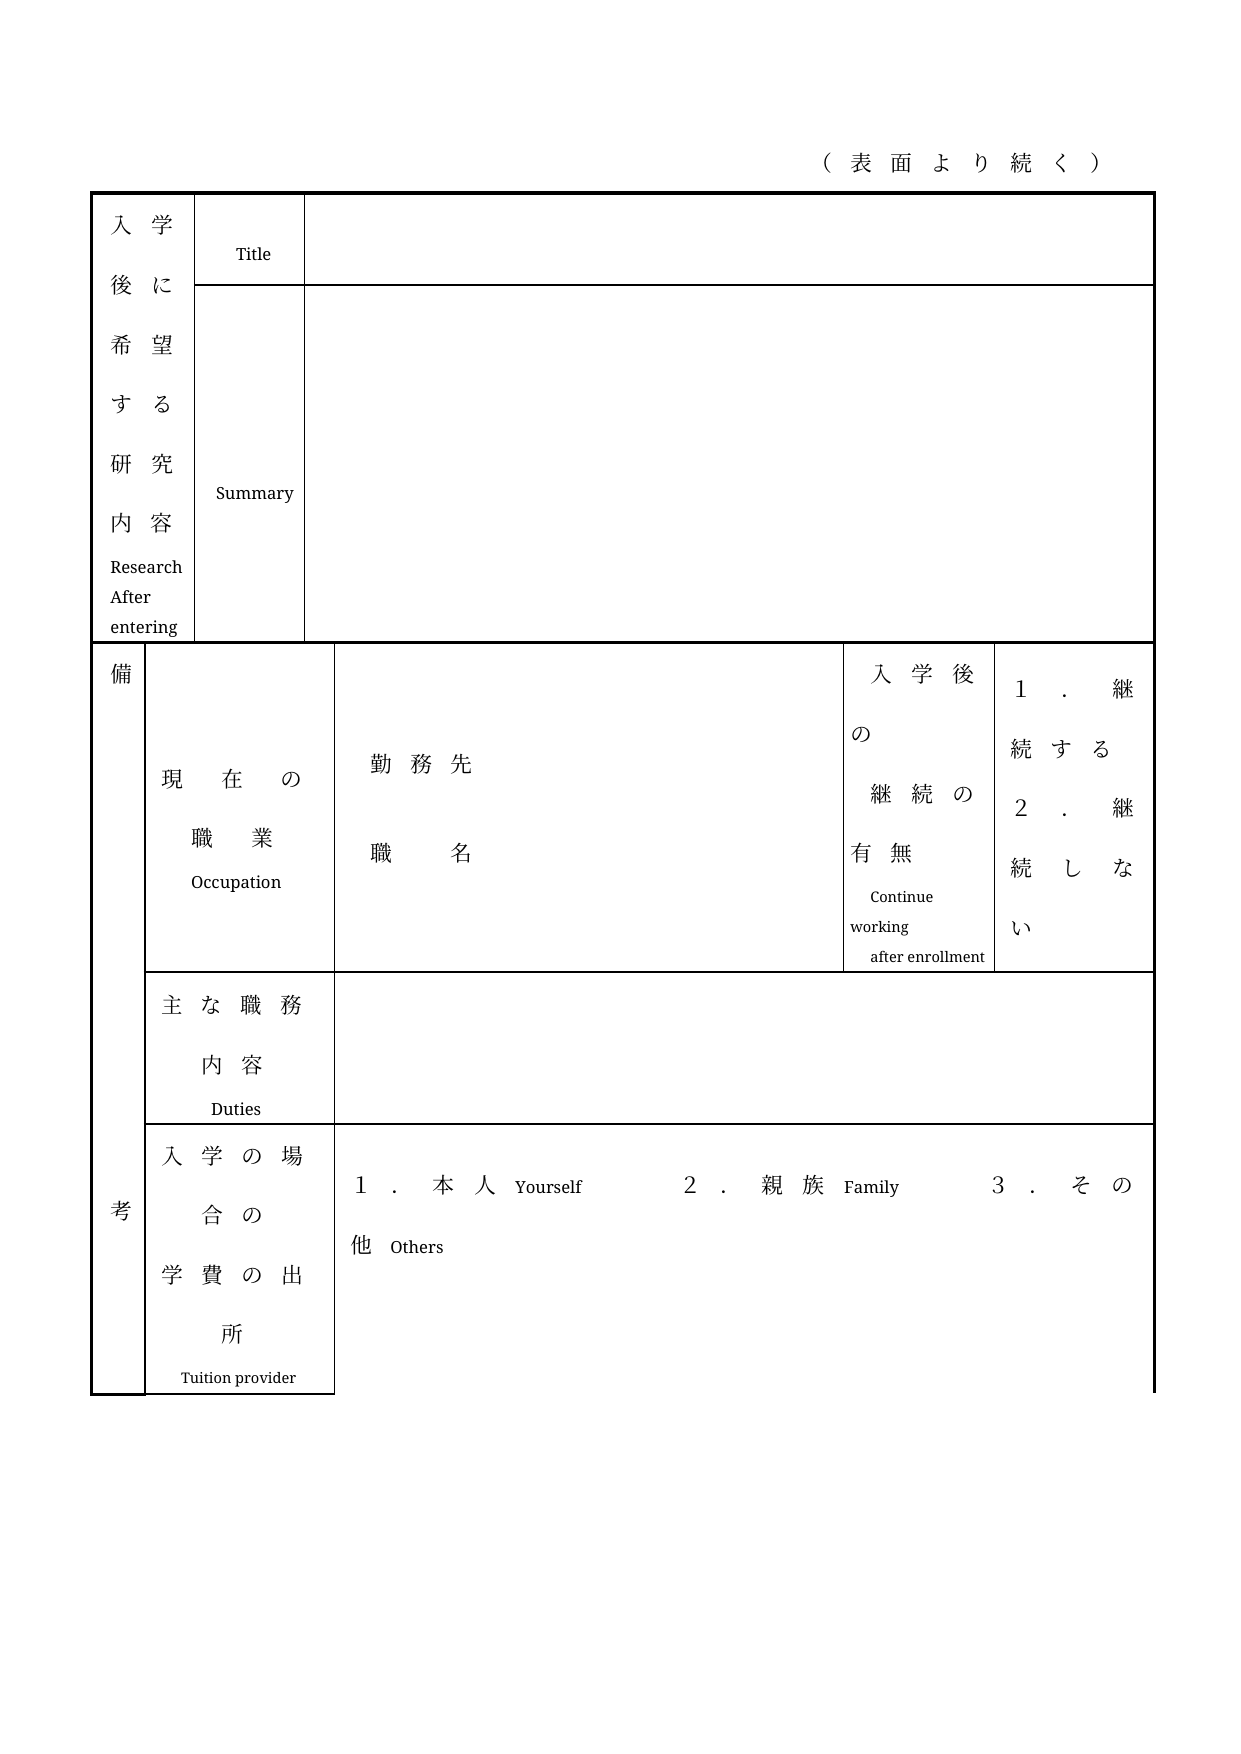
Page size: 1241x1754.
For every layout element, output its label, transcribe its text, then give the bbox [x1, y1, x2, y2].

table_header 入学後に希望する研究内容 Research After entering [93, 195, 194, 641]
table_cell [305, 286, 1153, 641]
table_cell [335, 973, 1153, 1123]
table_cell 現 在 の 職 業 Occupation [146, 644, 334, 971]
table_cell １．継続する ２．継続しない [995, 644, 1153, 971]
table_cell 主な職務内容 Duties [146, 973, 334, 1123]
table_header Title [195, 195, 304, 284]
table_cell Summary [195, 286, 304, 641]
table_cell 入学後の 継続の有無 Continue working after enrollment [844, 644, 994, 971]
table_cell 備 考 [93, 644, 144, 1393]
table_cell １．本人Yourself ２．親族Family ３．その他Others [335, 1125, 1153, 1393]
table_header [305, 195, 1153, 284]
table_cell 勤務先 職 名 [335, 644, 843, 971]
table_cell 入学の場合の 学費の出所 Tuition provider [146, 1125, 334, 1393]
text （裏面に続く Continued on reverse side）（表面より続く） [90, 132, 1130, 191]
